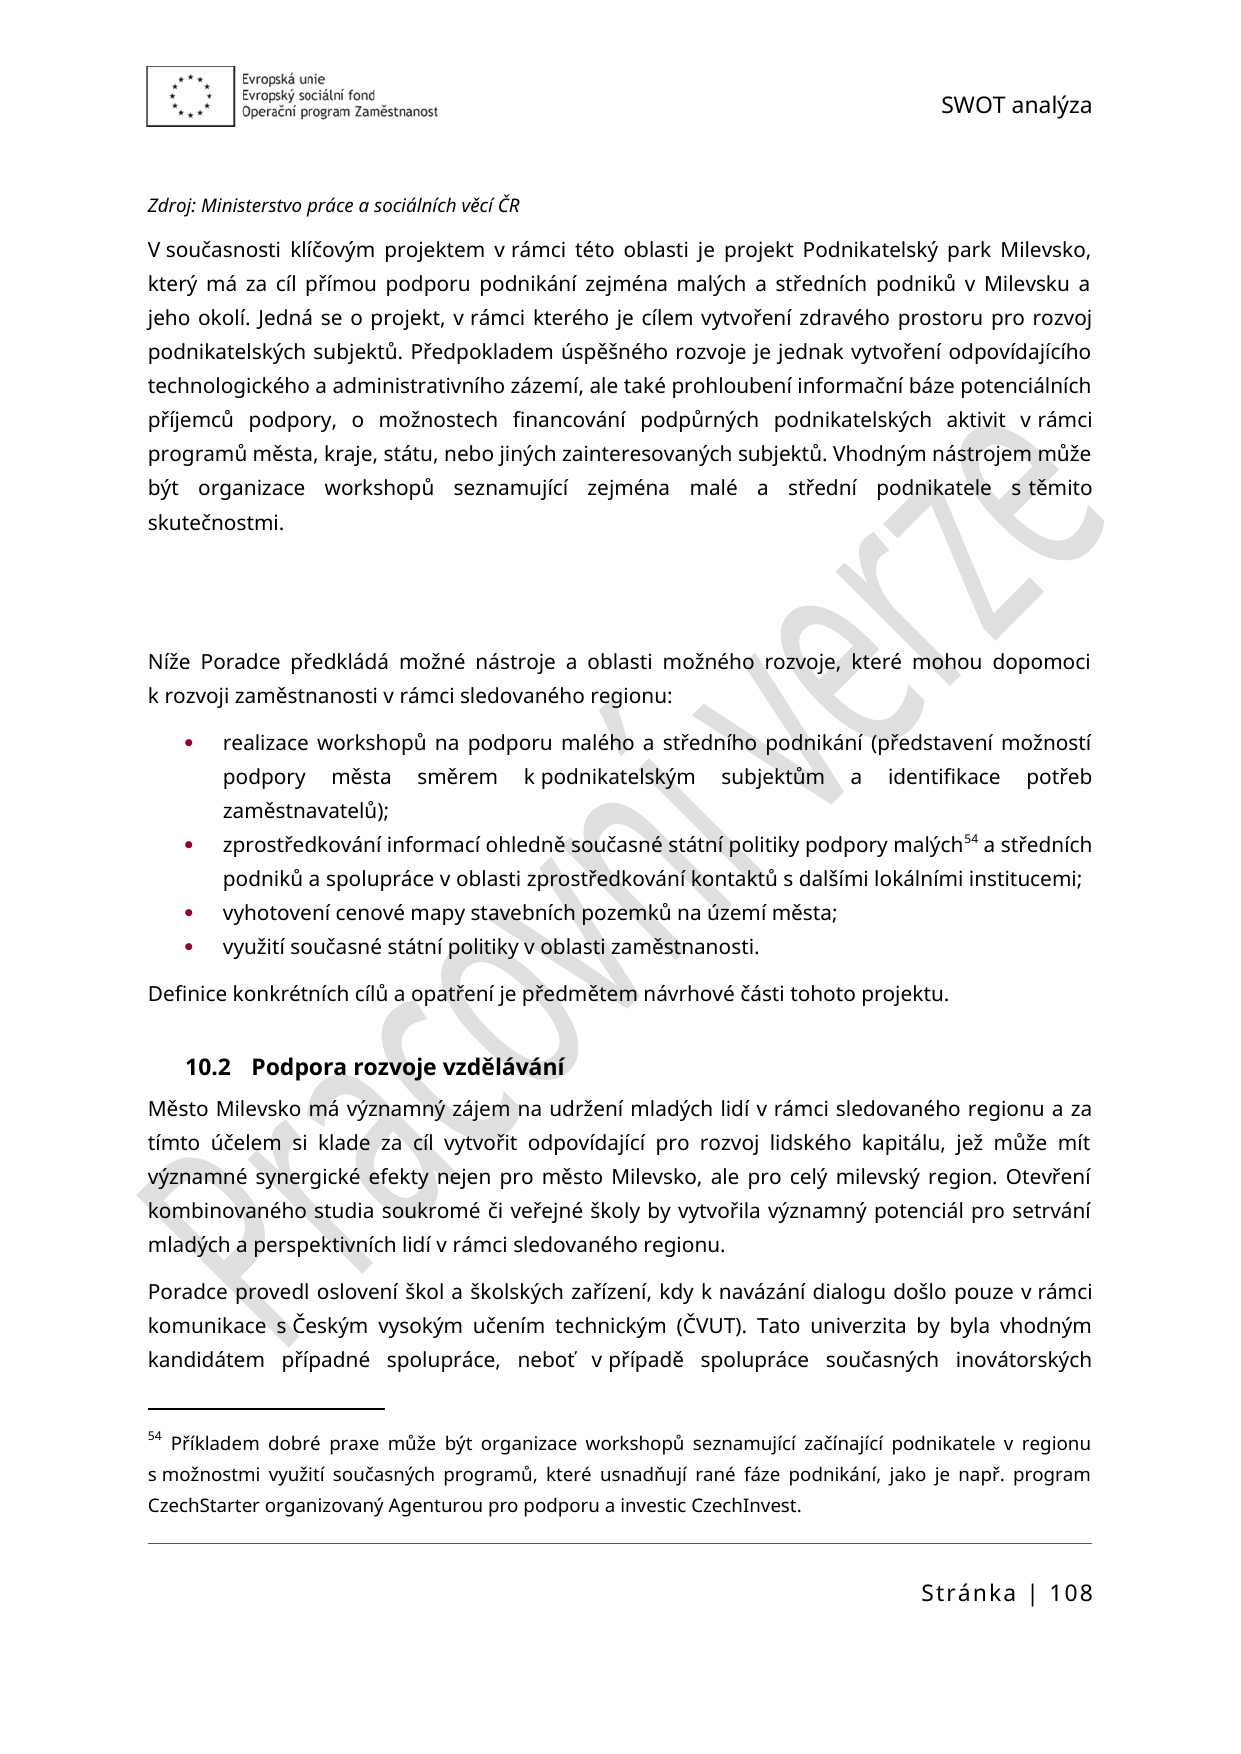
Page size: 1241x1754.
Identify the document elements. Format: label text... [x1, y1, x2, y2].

picture [146, 66, 438, 127]
list zprostředkování informací ohledně současné státní politiky podpory malých a středních podniků a spolupráce v oblasti zprostředkování kontaktů s dalšími lokálními institucemi; [185, 830, 1092, 893]
text Definice konkrétních cílů a opatření je předmětem návrhové části tohoto projektu. [148, 979, 1092, 1007]
text Zdroj: Ministerstvo práce a sociálních věcí ČR [148, 192, 1092, 217]
list realizace workshopů na podporu malého a středního podnikání (představení možností podpory města směrem k podnikatelským subjektům a identifikace potřeb zaměstnavatelů); [185, 728, 1092, 824]
list vyhotovení cenové mapy stavebních pozemků na území města; [185, 898, 1092, 927]
text Město Milevsko má významný zájem na udržení mladých lidí v rámci sledovaného regionu a za tímto účelem si klade za cíl vytvořit odpovídající pro rozvoj lidského kapitálu, jež může mít významné synergické efekty nejen pro město Milevsko, ale pro celý milevský region. Otevření kombinovaného studia soukromé či veřejné školy by vytvořila významný potenciál pro setrvání mladých a perspektivních lidí v rámci sledovaného regionu. [148, 1094, 1092, 1259]
text Níže Poradce předkládá možné nástroje a oblasti možného rozvoje, které mohou dopomoci k rozvoji zaměstnanosti v rámci sledovaného regionu: [148, 647, 1092, 710]
text V současnosti klíčovým projektem v rámci této oblasti je projekt Podnikatelský park Milevsko, který má za cíl přímou podporu podnikání zejména malých a středních podniků v Milevsku a jeho okolí. Jedná se o projekt, v rámci kterého je cílem vytvoření zdravého prostoru pro rozvoj podnikatelských subjektů. Předpokladem úspěšného rozvoje je jednak vytvoření odpovídajícího technologického a administrativního zázemí, ale také prohloubení informační báze potenciálních příjemců podpory, o možnostech financování podpůrných podnikatelských aktivit v rámci programů města, kraje, státu, nebo jiných zainteresovaných subjektů. Vhodným nástrojem může být organizace workshopů seznamující zejména malé a střední podnikatele s těmito skutečnostmi. [148, 235, 1092, 536]
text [148, 1277, 1092, 1373]
list využití současné státní politiky v oblasti zaměstnanosti. [185, 932, 1092, 961]
text Podpora rozvoje vzdělávání [185, 1050, 1092, 1082]
